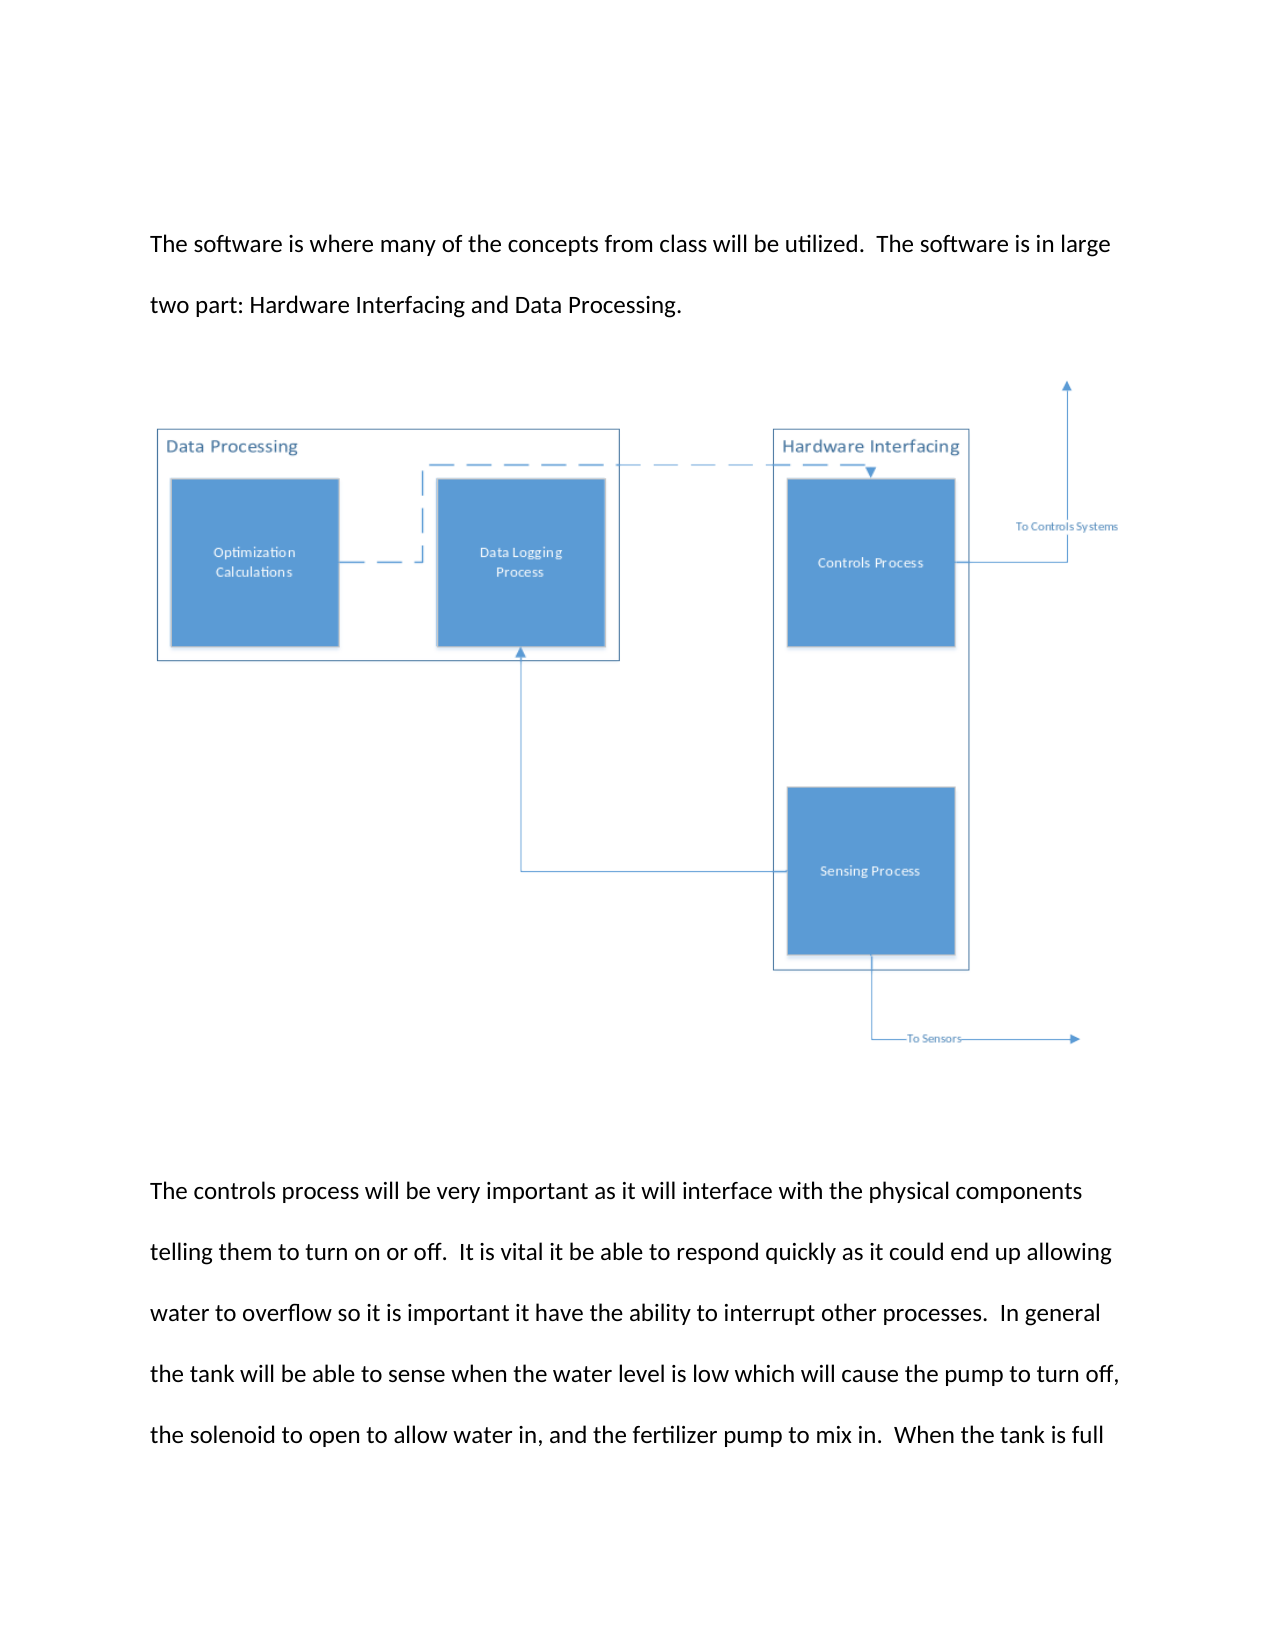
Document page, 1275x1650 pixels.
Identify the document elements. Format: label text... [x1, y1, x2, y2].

text The software is where many of the concepts from class will be utilized. The software is in large two part: Hardware Interfacing and Data Processing. [150, 228, 1125, 319]
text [150, 1175, 1125, 1449]
